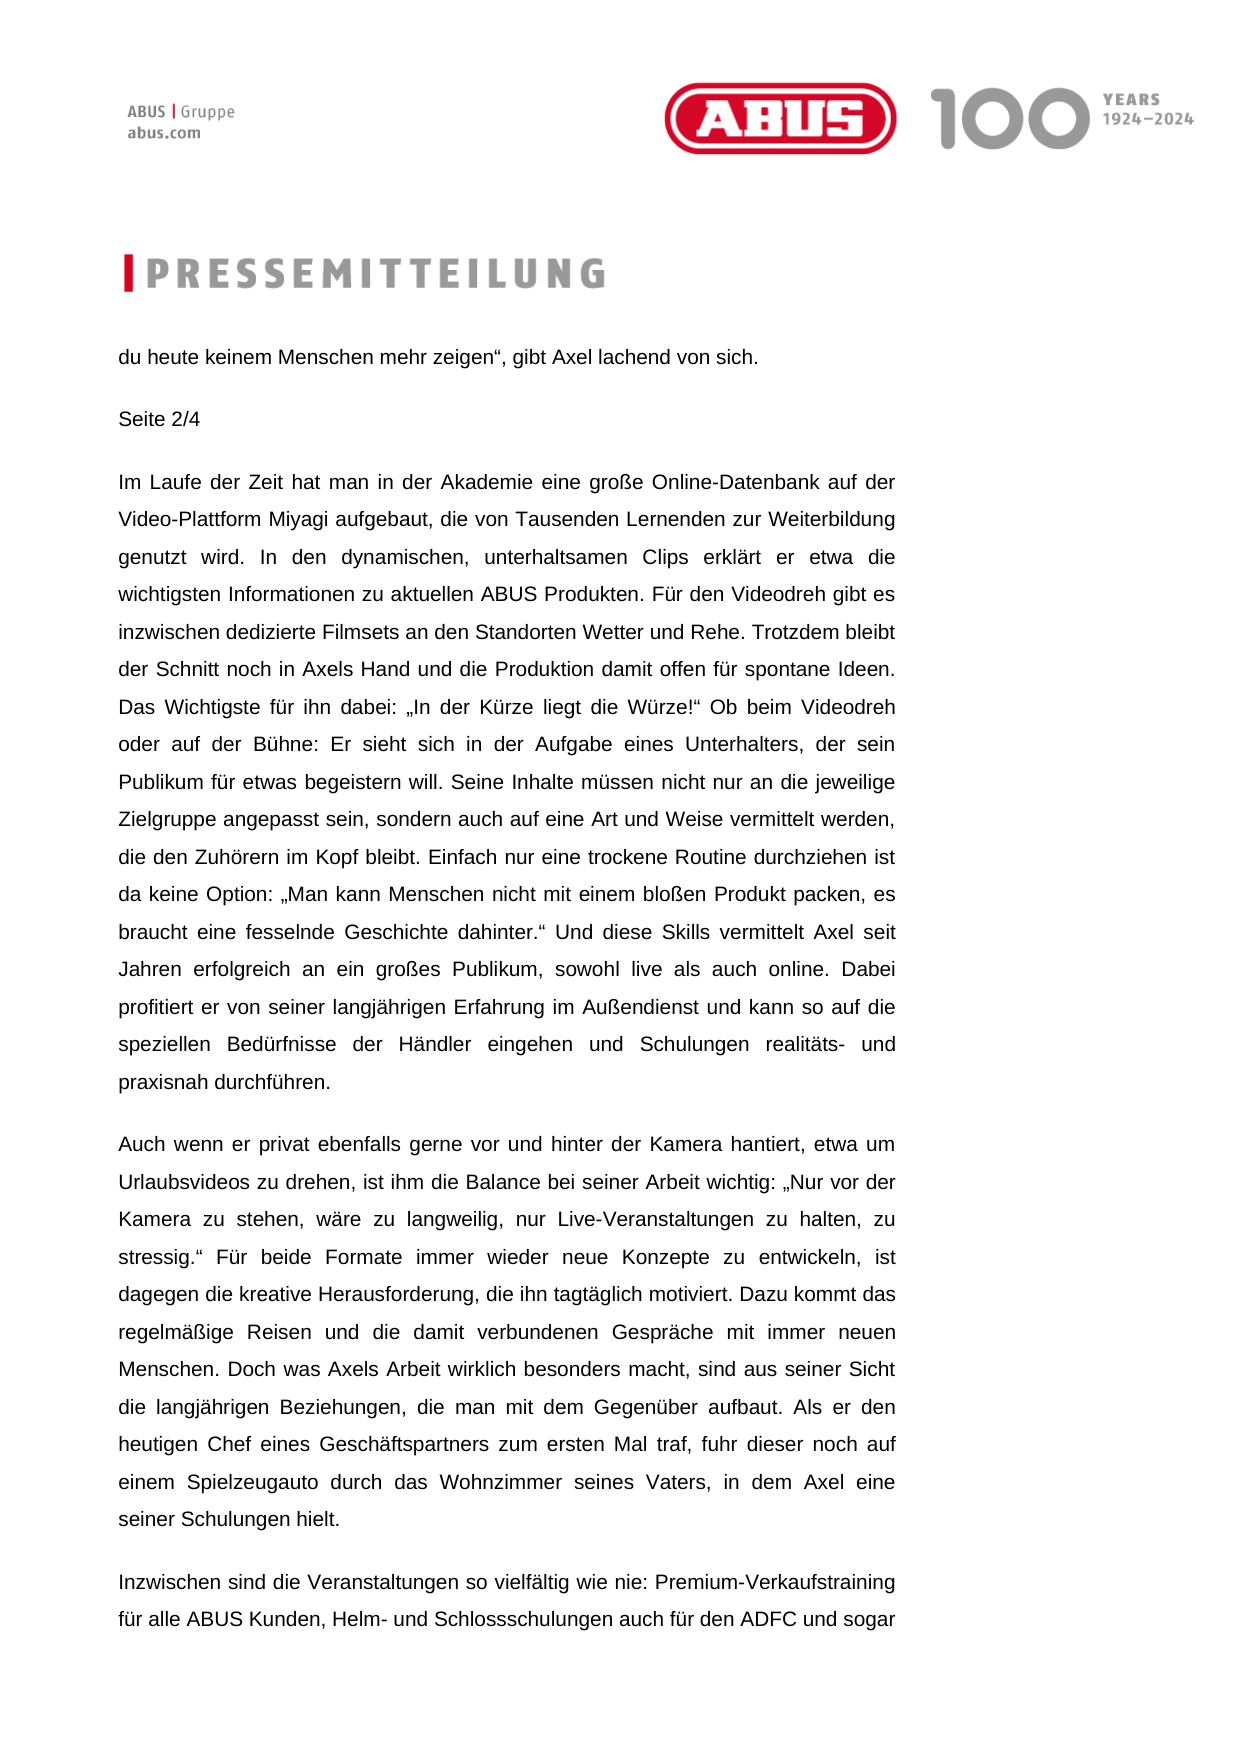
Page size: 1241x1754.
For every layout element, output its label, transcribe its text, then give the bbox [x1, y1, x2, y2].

text Seite 2/4 [118, 394, 897, 431]
text Im Laufe der Zeit hat man in der Akademie eine große Online-Datenbank auf der Video-Plattform Miyagi aufgebaut, die von Tausenden Lernenden zur Weiterbildung genutzt wird. In den dynamischen, unterhaltsamen Clips erklärt er etwa die wichtigsten Informationen zu aktuellen ABUS Produkten. Für den Videodreh gibt es inzwischen dedizierte Filmsets an den Standorten Wetter und Rehe. Trotzdem bleibt der Schnitt noch in Axels Hand und die Produktion damit offen für spontane Ideen. Das Wichtigste für ihn dabei: „In der Kürze liegt die Würze!“ Ob beim Videodreh oder auf der Bühne: Er sieht sich in der Aufgabe eines Unterhalters, der sein Publikum für etwas begeistern will. Seine Inhalte müssen nicht nur an die jeweilige Zielgruppe angepasst sein, sondern auch auf eine Art und Weise vermittelt werden, die den Zuhörern im Kopf bleibt. Einfach nur eine trockene Routine durchziehen ist da keine Option: „Man kann Menschen nicht mit einem bloßen Produkt packen, es braucht eine fesselnde Geschichte dahinter.“ Und diese Skills vermittelt Axel seit Jahren erfolgreich an ein großes Publikum, sowohl live als auch online. Dabei profitiert er von seiner langjährigen Erfahrung im Außendienst und kann so auf die speziellen Bedürfnisse der Händler eingehen und Schulungen realitäts- und praxisnah durchführen. [118, 456, 897, 1094]
text Auch wenn er privat ebenfalls gerne vor und hinter der Kamera hantiert, etwa um Urlaubsvideos zu drehen, ist ihm die Balance bei seiner Arbeit wichtig: „Nur vor der Kamera zu stehen, wäre zu langweilig, nur Live-Veranstaltungen zu halten, zu stressig.“ Für beide Formate immer wieder neue Konzepte zu entwickeln, ist dagegen die kreative Herausforderung, die ihn tagtäglich motiviert. Dazu kommt das regelmäßige Reisen und die damit verbundenen Gespräche mit immer neuen Menschen. Doch was Axels Arbeit wirklich besonders macht, sind aus seiner Sicht die langjährigen Beziehungen, die man mit dem Gegenüber aufbaut. Als er den heutigen Chef eines Geschäftspartners zum ersten Mal traf, fuhr dieser noch auf einem Spielzeugauto durch das Wohnzimmer seines Vaters, in dem Axel eine seiner Schulungen hielt. [118, 1119, 897, 1531]
picture [0, 6, 1241, 332]
